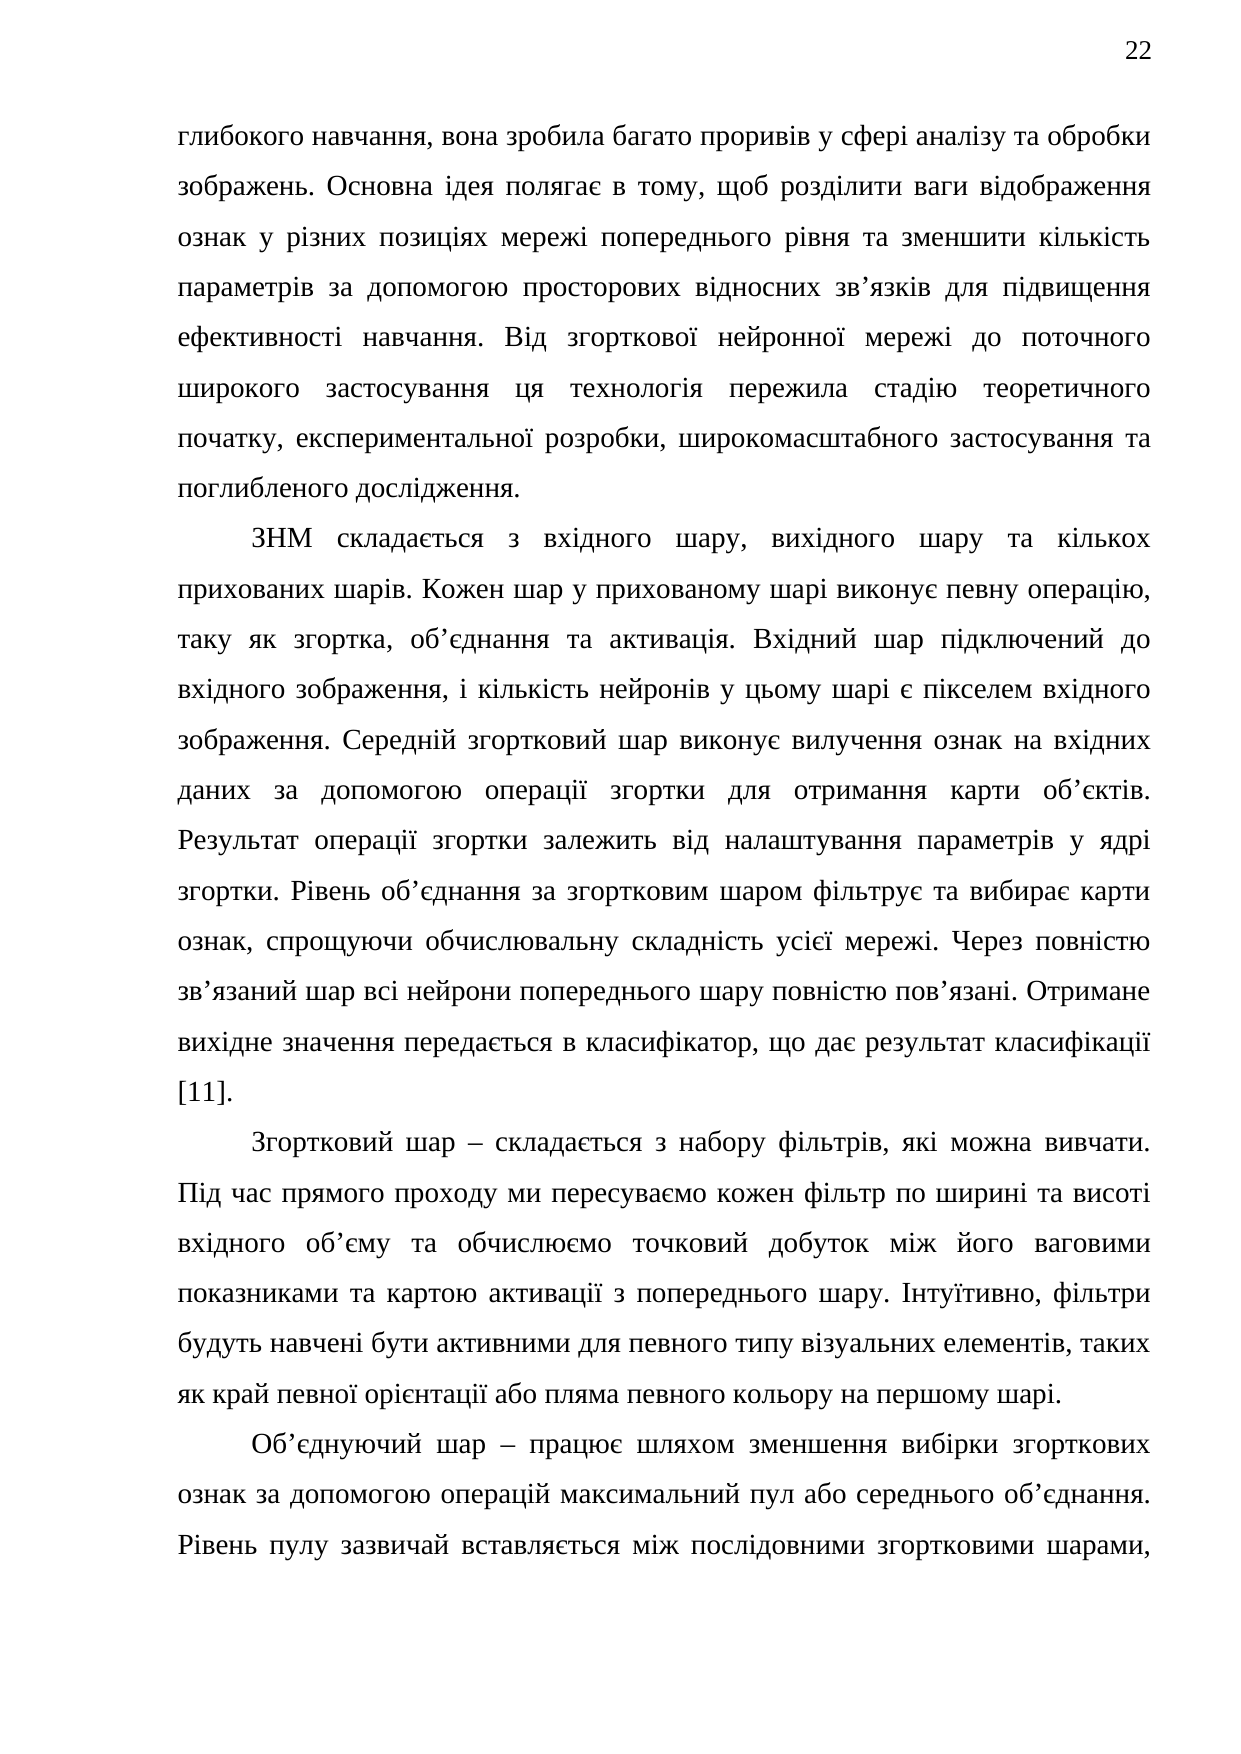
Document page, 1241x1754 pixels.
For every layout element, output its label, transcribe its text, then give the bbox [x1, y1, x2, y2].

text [177, 118, 1152, 504]
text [177, 1426, 1152, 1560]
text ЗНМ складається з вхідного шару, вихідного шару та кількох прихованих шарів. Кожен шар у прихованому шарі виконує певну операцію, таку як згортка, об’єднання та активація. Вхідний шар підключений до вхідного зображення, і кількість нейронів у цьому шарі є пікселем вхідного зображення. Середній згортковий шар виконує вилучення ознак на вхідних даних за допомогою операції згортки для отримання карти об’єктів. Результат операції згортки залежить від налаштування параметрів у ядрі згортки. Рівень об’єднання за згортковим шаром фільтрує та вибирає карти ознак, спрощуючи обчислювальну складність усієї мережі. Через повністю зв’язаний шар всі нейрони попереднього шару повністю пов’язані. Отримане вихідне значення передається в класифікатор, що дає результат класифікації [11]. [177, 521, 1152, 1108]
text Згортковий шар – складається з набору фільтрів, які можна вивчати. Під час прямого проходу ми пересуваємо кожен фільтр по ширині та висоті вхідного об’єму та обчислюємо точковий добуток між його ваговими показниками та картою активації з попереднього шару. Інтуїтивно, фільтри будуть навчені бути активними для певного типу візуальних елементів, таких як край певної орієнтації або пляма певного кольору на першому шарі. [177, 1124, 1152, 1409]
